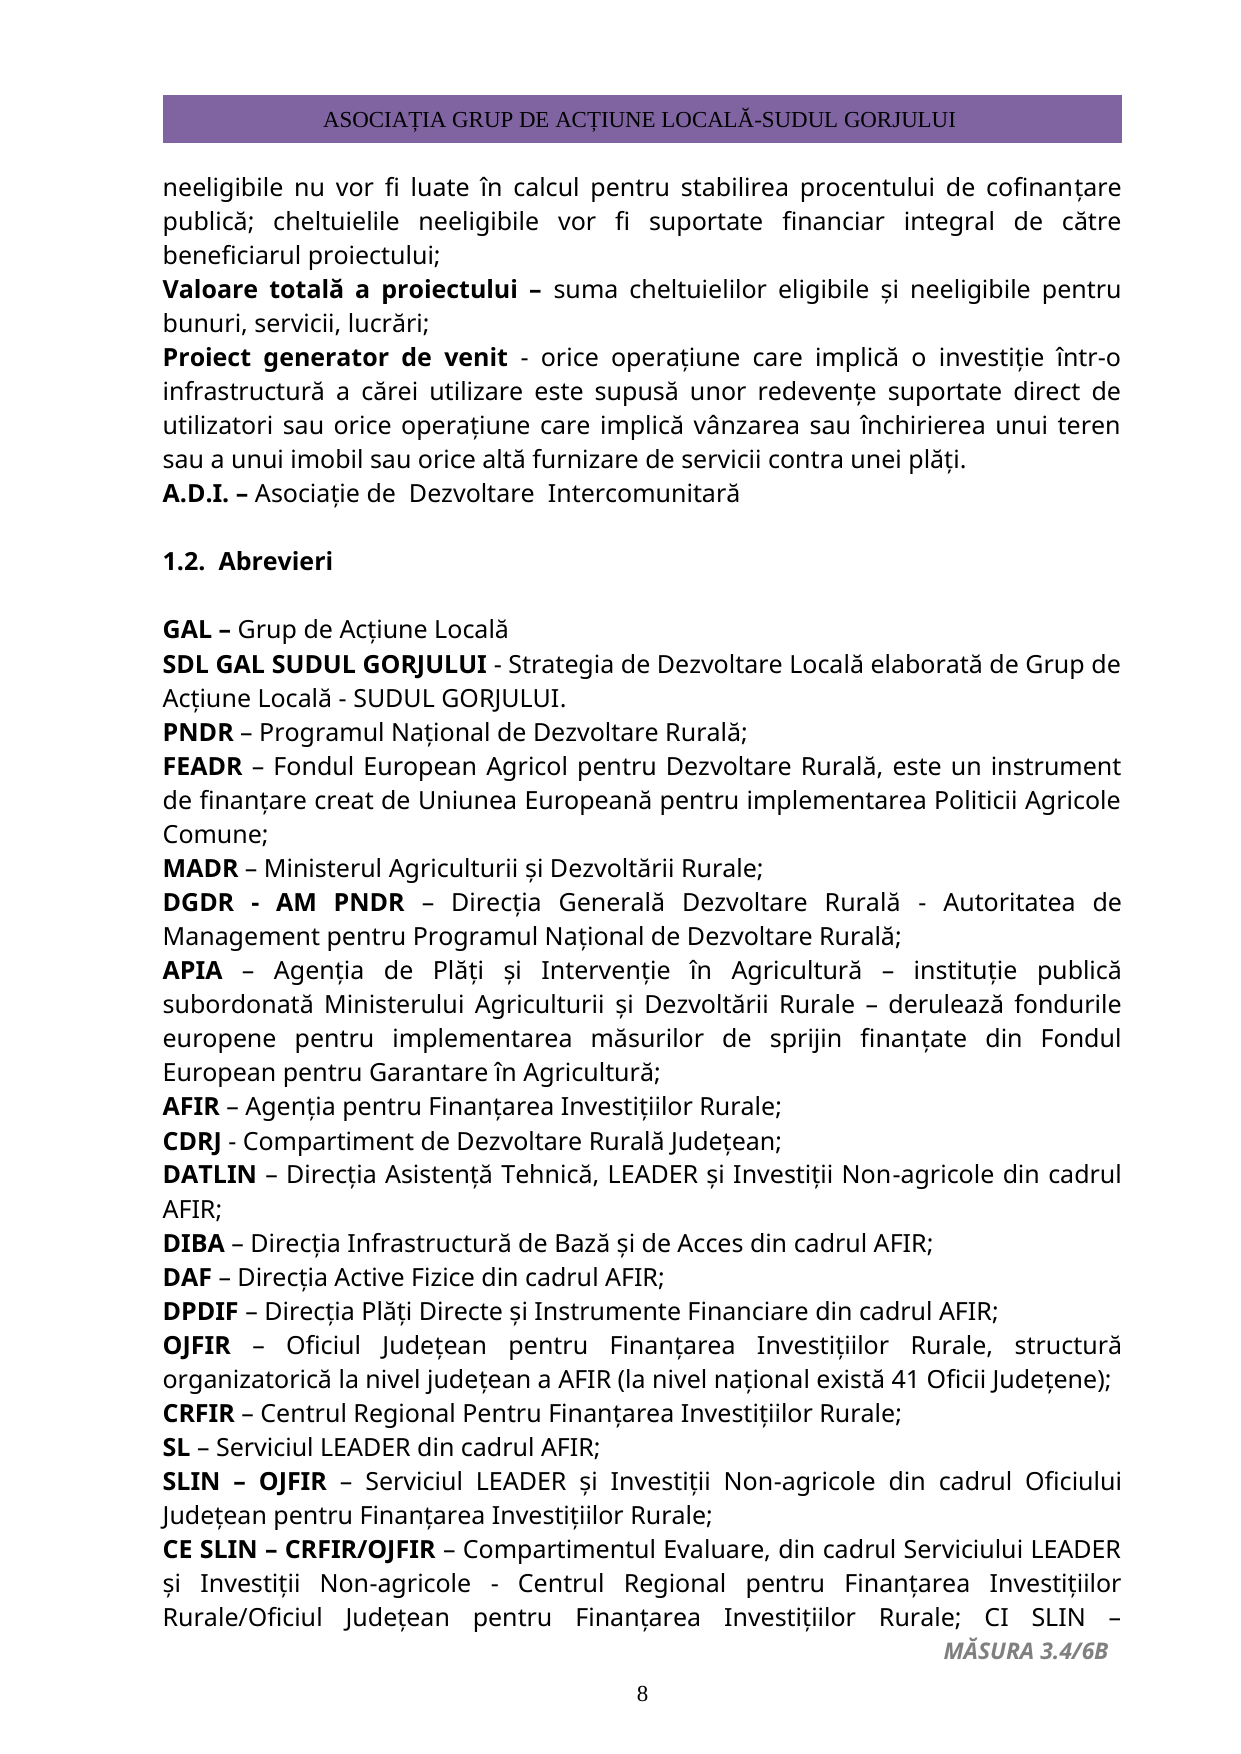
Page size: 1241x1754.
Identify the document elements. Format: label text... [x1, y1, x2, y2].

list CDRJ - Compartiment de Dezvoltare Rurală Județean; [162, 1123, 1122, 1157]
list MADR – Ministerul Agriculturii şi Dezvoltării Rurale; [162, 851, 1122, 885]
list DIBA – Direcția Infrastructură de Bază și de Acces din cadrul AFIR; [162, 1225, 1122, 1259]
list OJFIR – Oficiul Judeţean pentru Finanţarea Investiţiilor Rurale, structură organizatorică la nivel judeţean a AFIR (la nivel naţional există 41 Oficii Judeţene); [162, 1327, 1122, 1396]
list DGDR ‐ AM PNDR – Direcția Generală Dezvoltare Rurală ‐ Autoritatea de Management pentru Programul Naţional de Dezvoltare Rurală; [162, 885, 1122, 953]
list Valoare totală a proiectului – suma cheltuielilor eligibile şi neeligibile pentru bunuri, servicii, lucrări; [162, 272, 1122, 340]
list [162, 169, 1122, 272]
list AFIR – Agenţia pentru Finanţarea Investiţiilor Rurale; [162, 1089, 1122, 1123]
list Proiect generator de venit - orice operațiune care implică o investiție într-o infrastructură a cărei utilizare este supusă unor redevențe suportate direct de utilizatori sau orice operațiune care implică vânzarea sau închirierea unui teren sau a unui imobil sau orice altă furnizare de servicii contra unei plăți. [162, 340, 1122, 476]
list APIA – Agenţia de Plăţi şi Intervenţie în Agricultură – instituţie publică subordonată Ministerului Agriculturii şi Dezvoltării Rurale – derulează fondurile europene pentru implementarea măsurilor de sprijin finanţate din Fondul European pentru Garantare în Agricultură; [162, 953, 1122, 1089]
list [162, 1532, 1122, 1634]
list 1.2. Abrevieri [162, 544, 1122, 578]
list SLIN – OJFIR – Serviciul LEADER și Investiții Non‐agricole din cadrul Oficiului Județean pentru Finanțarea Investițiilor Rurale; [162, 1464, 1122, 1532]
list DPDIF – Direcția Plăți Directe și Instrumente Financiare din cadrul AFIR; [162, 1293, 1122, 1327]
list DATLIN – Direcția Asistență Tehnică, LEADER și Investiții Non‐agricole din cadrul AFIR; [162, 1157, 1122, 1225]
list SDL GAL SUDUL GORJULUI - Strategia de Dezvoltare Locală elaborată de Grup de Acțiune Locală - SUDUL GORJULUI. [162, 646, 353, 714]
list PNDR – Programul Național de Dezvoltare Rurală; [162, 714, 1122, 748]
list CRFIR – Centrul Regional Pentru Finanţarea Investiţiilor Rurale; [162, 1396, 1122, 1430]
list DAF – Direcția Active Fizice din cadrul AFIR; [162, 1259, 1122, 1293]
list FEADR – Fondul European Agricol pentru Dezvoltare Rurală, este un instrument de finanţare creat de Uniunea Europeană pentru implementarea Politicii Agricole Comune; [162, 748, 1122, 851]
list A.D.I. – Asociație de Dezvoltare Intercomunitară [162, 476, 1122, 510]
list GAL – Grup de Acțiune Locală [162, 612, 1122, 646]
list SL – Serviciul LEADER din cadrul AFIR; [162, 1430, 1122, 1464]
list SDL GAL SUDUL GORJULUI - Strategia de Dezvoltare Locală elaborată de Grup de Acțiune Locală - SUDUL GORJULUI. [493, 646, 1122, 714]
